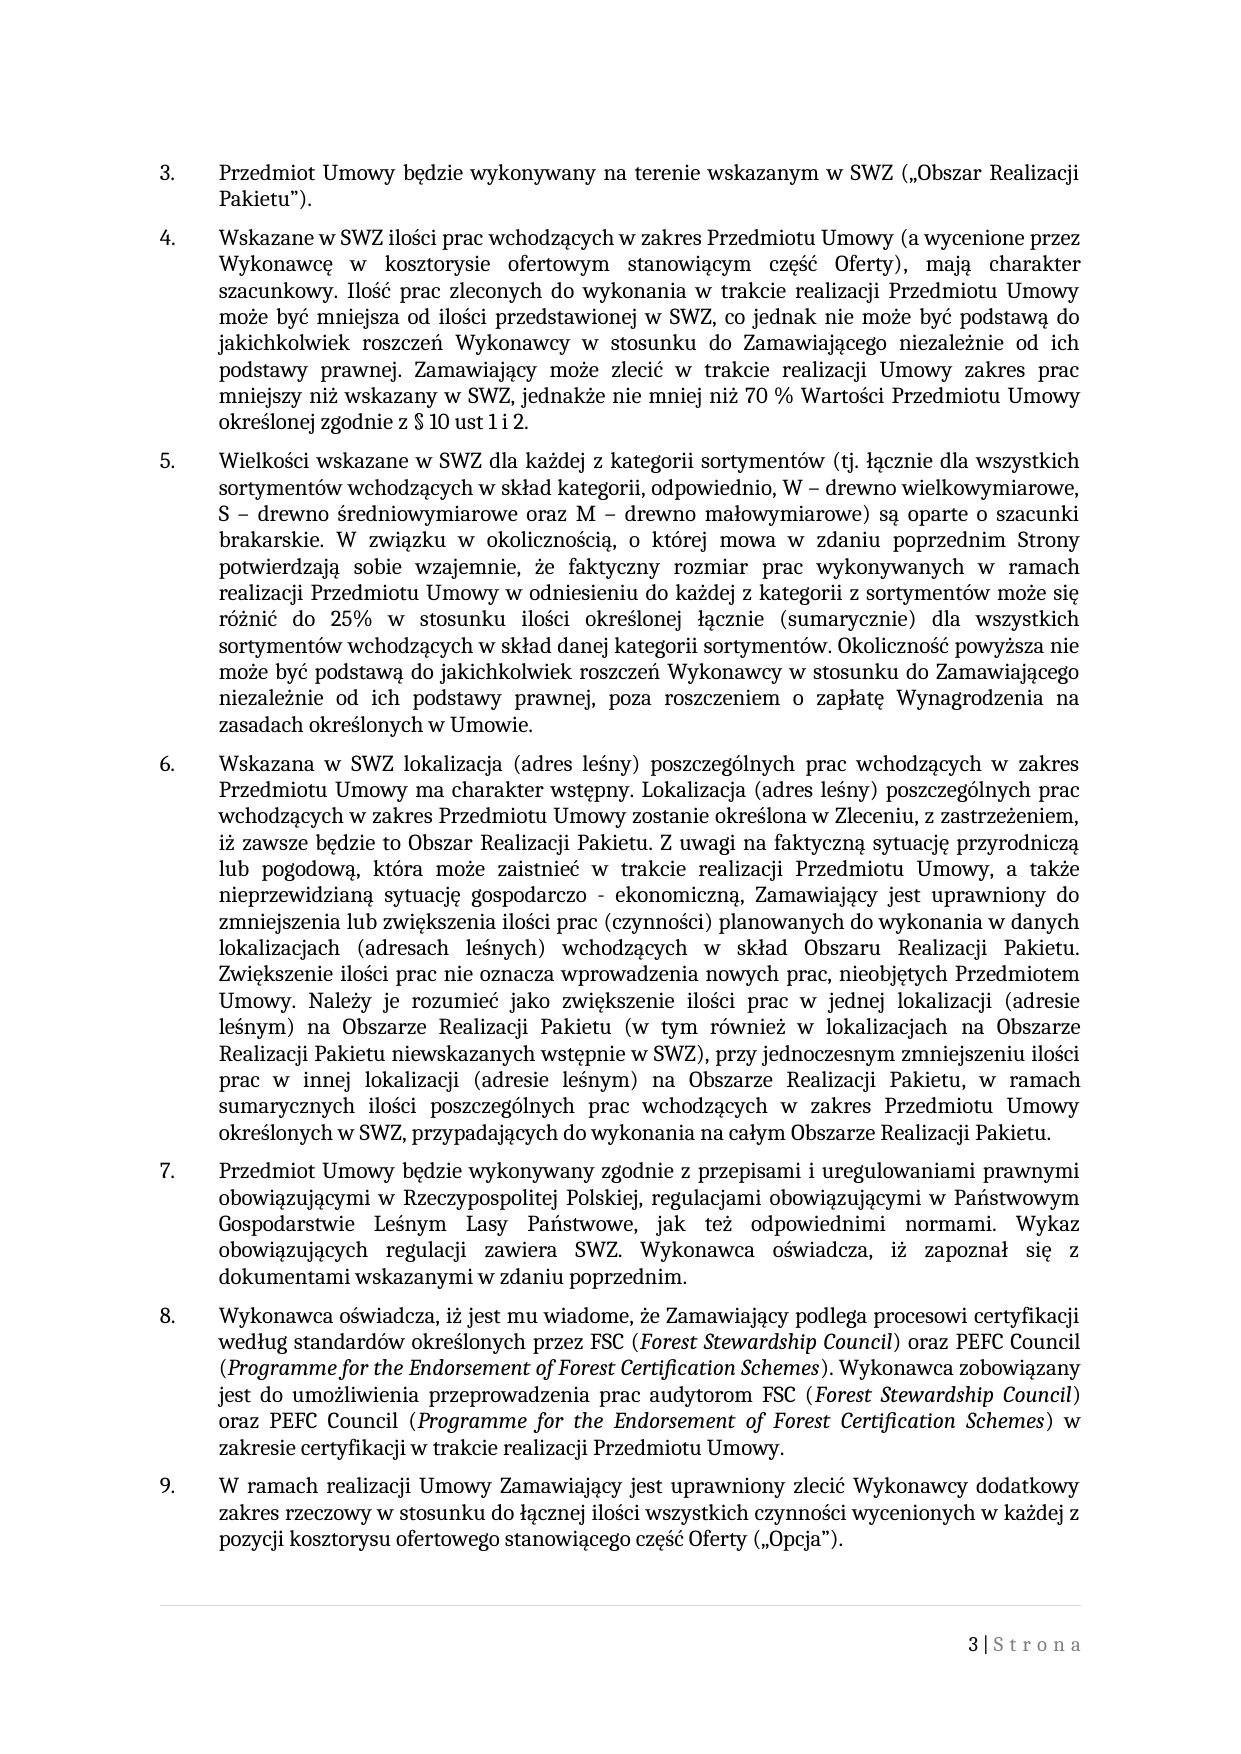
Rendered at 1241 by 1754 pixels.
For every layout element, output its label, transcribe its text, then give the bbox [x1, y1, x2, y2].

list Wskazana w SWZ lokalizacja (adres leśny) poszczególnych prac wchodzących w zakres Przedmiotu Umowy ma charakter wstępny. Lokalizacja (adres leśny) poszczególnych prac wchodzących w zakres Przedmiotu Umowy zostanie określona w Zleceniu, z zastrzeżeniem, iż zawsze będzie to Obszar Realizacji Pakietu. Z uwagi na faktyczną sytuację przyrodniczą lub pogodową, która może zaistnieć w trakcie realizacji Przedmiotu Umowy, a także nieprzewidzianą sytuację gospodarczo - ekonomiczną, Zamawiający jest uprawniony do zmniejszenia lub zwiększenia ilości prac (czynności) planowanych do wykonania w danych lokalizacjach (adresach leśnych) wchodzących w skład Obszaru Realizacji Pakietu. Zwiększenie ilości prac nie oznacza wprowadzenia nowych prac, nieobjętych Przedmiotem Umowy. Należy je rozumieć jako zwiększenie ilości prac w jednej lokalizacji (adresie leśnym) na Obszarze Realizacji Pakietu (w tym również w lokalizacjach na Obszarze Realizacji Pakietu niewskazanych wstępnie w SWZ), przy jednoczesnym zmniejszeniu ilości prac w innej lokalizacji (adresie leśnym) na Obszarze Realizacji Pakietu, w ramach sumarycznych ilości poszczególnych prac wchodzących w zakres Przedmiotu Umowy określonych w SWZ, przypadających do wykonania na całym Obszarze Realizacji Pakietu. [159, 750, 1081, 1146]
list Wielkości wskazane w SWZ dla każdej z kategorii sortymentów (tj. łącznie dla wszystkich sortymentów wchodzących w skład kategorii, odpowiednio, W – drewno wielkowymiarowe, S – drewno średniowymiarowe oraz M – drewno małowymiarowe) są oparte o szacunki brakarskie. W związku w okolicznością, o której mowa w zdaniu poprzednim Strony potwierdzają sobie wzajemnie, że faktyczny rozmiar prac wykonywanych w ramach realizacji Przedmiotu Umowy w odniesieniu do każdej z kategorii z sortymentów może się różnić do 25% w stosunku ilości określonej łącznie (sumarycznie) dla wszystkich sortymentów wchodzących w skład danej kategorii sortymentów. Okoliczność powyższa nie może być podstawą do jakichkolwiek roszczeń Wykonawcy w stosunku do Zamawiającego niezależnie od ich podstawy prawnej, poza roszczeniem o zapłatę Wynagrodzenia na zasadach określonych w Umowie. [159, 448, 1081, 738]
list W ramach realizacji Umowy Zamawiający jest uprawniony zlecić Wykonawcy dodatkowy zakres rzeczowy w stosunku do łącznej ilości wszystkich czynności wycenionych w każdej z pozycji kosztorysu ofertowego stanowiącego część Oferty („Opcja”). [159, 1473, 1081, 1552]
list Przedmiot Umowy będzie wykonywany zgodnie z przepisami i uregulowaniami prawnymi obowiązującymi w Rzeczypospolitej Polskiej, regulacjami obowiązującymi w Państwowym Gospodarstwie Leśnym Lasy Państwowe, jak też odpowiednimi normami. Wykaz obowiązujących regulacji zawiera SWZ. Wykonawca oświadcza, iż zapoznał się z dokumentami wskazanymi w zdaniu poprzednim. [159, 1158, 1081, 1290]
list Wykonawca oświadcza, iż jest mu wiadome, że Zamawiający podlega procesowi certyfikacji według standardów określonych przez FSC (Forest Stewardship Council) oraz PEFC Council (Programme for the Endorsement of Forest Certification Schemes). Wykonawca zobowiązany jest do umożliwienia przeprowadzenia prac audytorom FSC (Forest Stewardship Council) oraz PEFC Council (Programme for the Endorsement of Forest Certification Schemes) w zakresie certyfikacji w trakcie realizacji Przedmiotu Umowy. [159, 1302, 1081, 1461]
list Przedmiot Umowy będzie wykonywany na terenie wskazanym w SWZ („Obszar Realizacji Pakietu”). [159, 159, 1081, 212]
list Wskazane w SWZ ilości prac wchodzących w zakres Przedmiotu Umowy (a wycenione przez Wykonawcę w kosztorysie ofertowym stanowiącym część Oferty), mają charakter szacunkowy. Ilość prac zleconych do wykonania w trakcie realizacji Przedmiotu Umowy może być mniejsza od ilości przedstawionej w SWZ, co jednak nie może być podstawą do jakichkolwiek roszczeń Wykonawcy w stosunku do Zamawiającego niezależnie od ich podstawy prawnej. Zamawiający może zlecić w trakcie realizacji Umowy zakres prac mniejszy niż wskazany w SWZ, jednakże nie mniej niż 70 % Wartości Przedmiotu Umowy określonej zgodnie z § 10 ust 1 i 2. [159, 225, 1081, 436]
